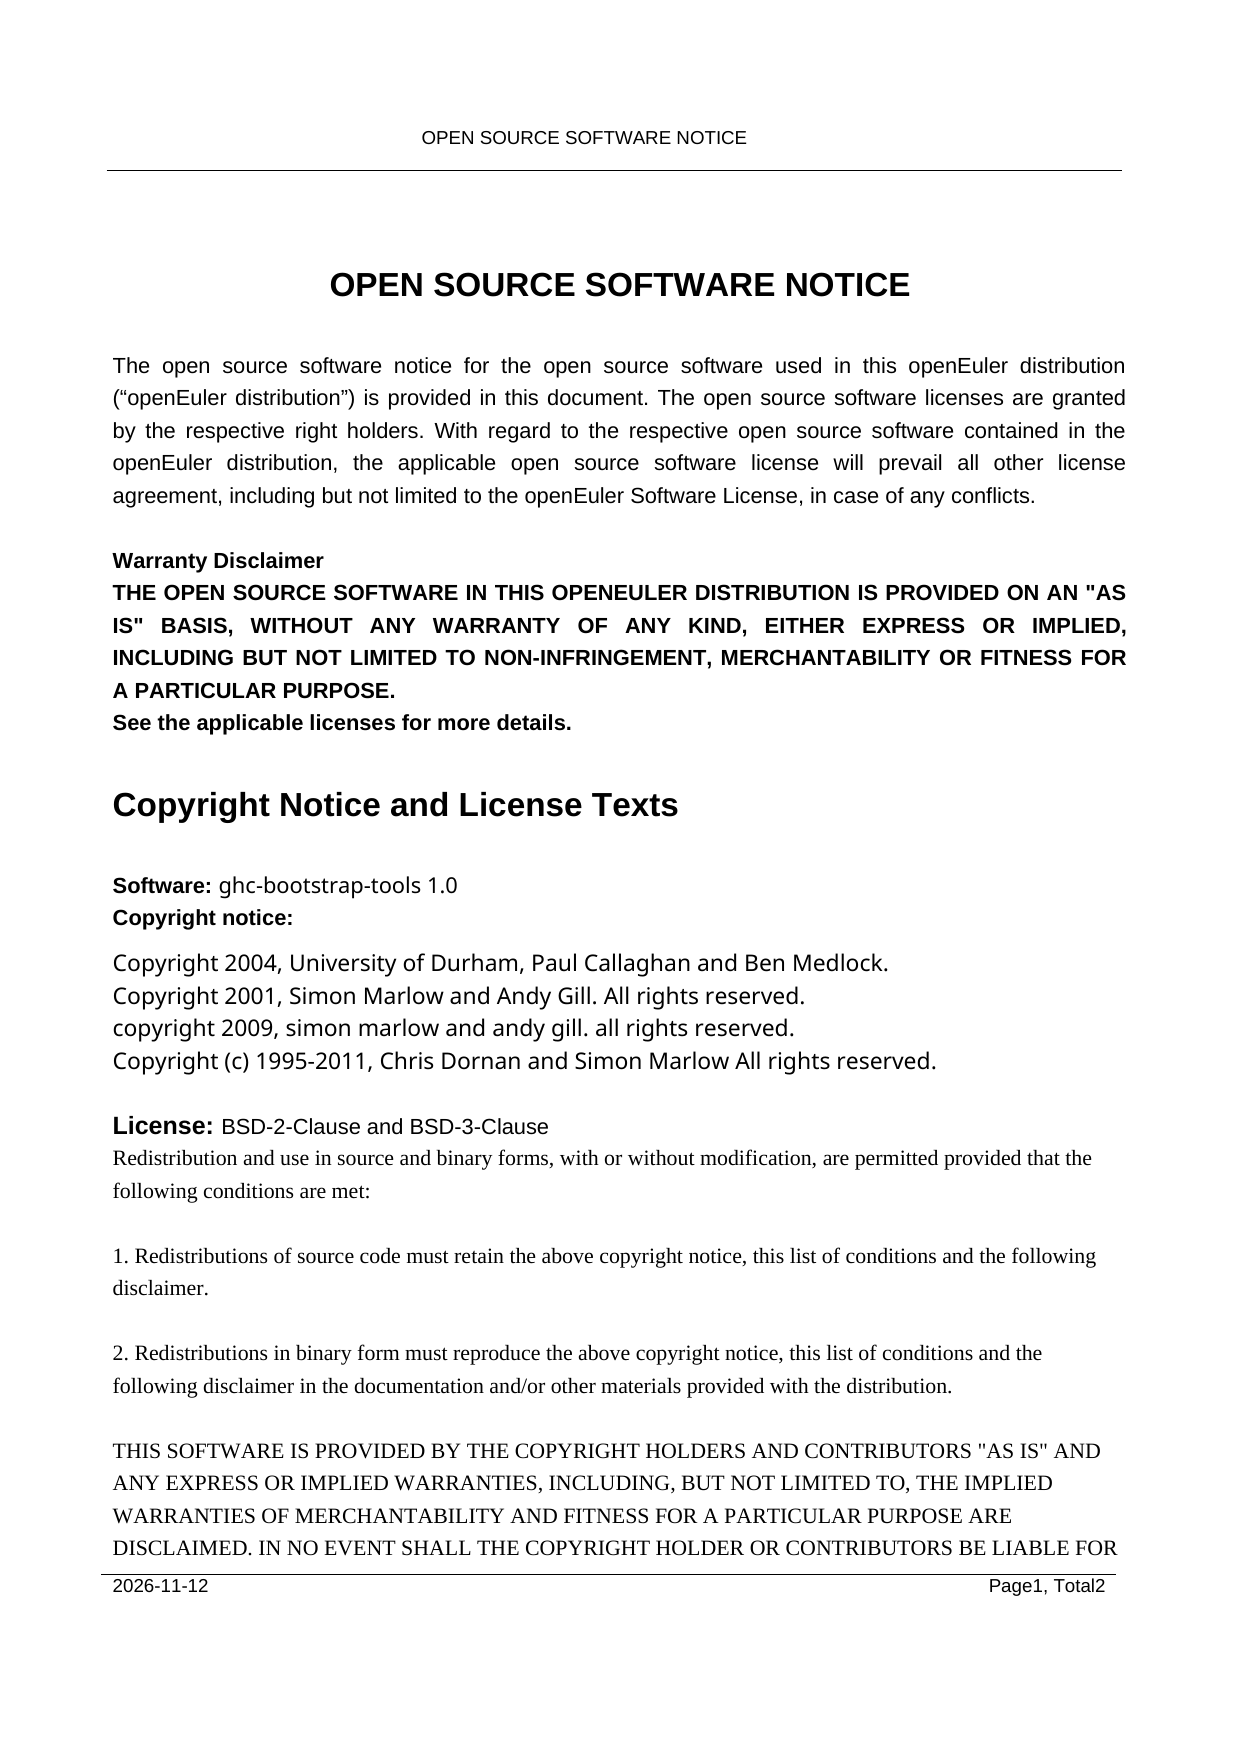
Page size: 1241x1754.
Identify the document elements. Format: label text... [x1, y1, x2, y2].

text Copyright notice: [112, 901, 1128, 934]
text Copyright 2004, University of Durham, Paul Callaghan and Ben Medlock. Copyright 2001, Simon Marlow and Andy Gill. All rights reserved. copyright 2009, simon marlow and andy gill. all rights reserved. Copyright (c) 1995-2011, Chris Dornan and Simon Marlow All rights reserved. [112, 947, 1128, 1109]
text The open source software notice for the open source software used in this openEuler distribution (“openEuler distribution”) is provided in this document. The open source software licenses are granted by the respective right holders. With regard to the respective open source software contained in the openEuler distribution, the applicable open source software license will prevail all other license agreement, including but not limited to the openEuler Software License, in case of any conflicts. [112, 349, 1128, 511]
text Warranty Disclaimer [112, 544, 1128, 576]
text OPEN SOURCE SOFTWARE NOTICE [112, 251, 1128, 316]
text THE OPEN SOURCE SOFTWARE IN THIS OPENEULER DISTRIBUTION IS PROVIDED ON AN "AS IS" BASIS, WITHOUT ANY WARRANTY OF ANY KIND, EITHER EXPRESS OR IMPLIED, INCLUDING BUT NOT LIMITED TO NON-INFRINGEMENT, MERCHANTABILITY OR FITNESS FOR A PARTICULAR PURPOSE. See the applicable licenses for more details. [112, 576, 1128, 739]
title Software: ghc-bootstrap-tools 1.0 [112, 869, 1128, 901]
text Copyright Notice and License Texts [112, 771, 1128, 836]
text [112, 1142, 1128, 1564]
text License: BSD-2-Clause and BSD-3-Clause [112, 1109, 1128, 1142]
